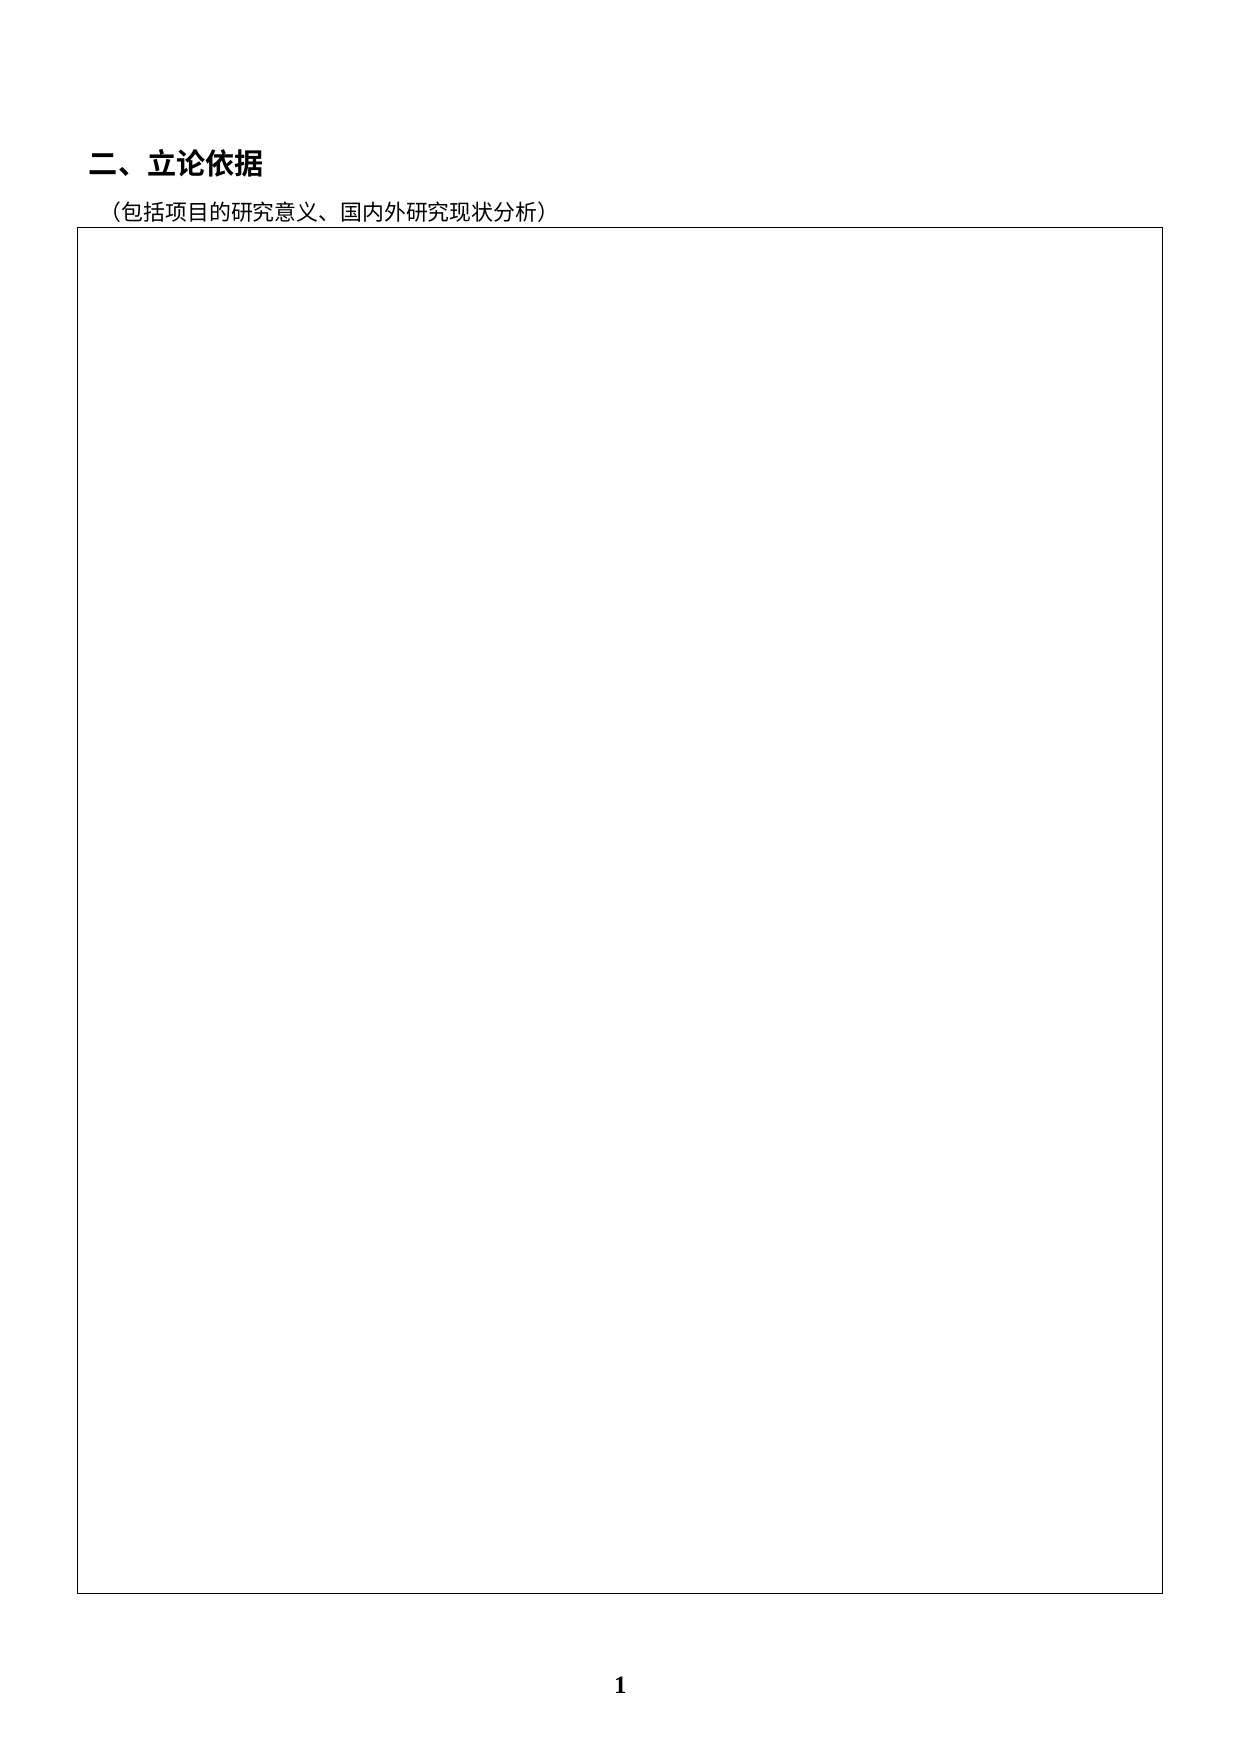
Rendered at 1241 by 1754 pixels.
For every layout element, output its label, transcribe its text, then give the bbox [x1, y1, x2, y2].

text （包括项目的研究意义、国内外研究现状分析） [89, 194, 1152, 227]
text 二、立论依据 [89, 129, 1152, 194]
table_header [78, 228, 1162, 1593]
